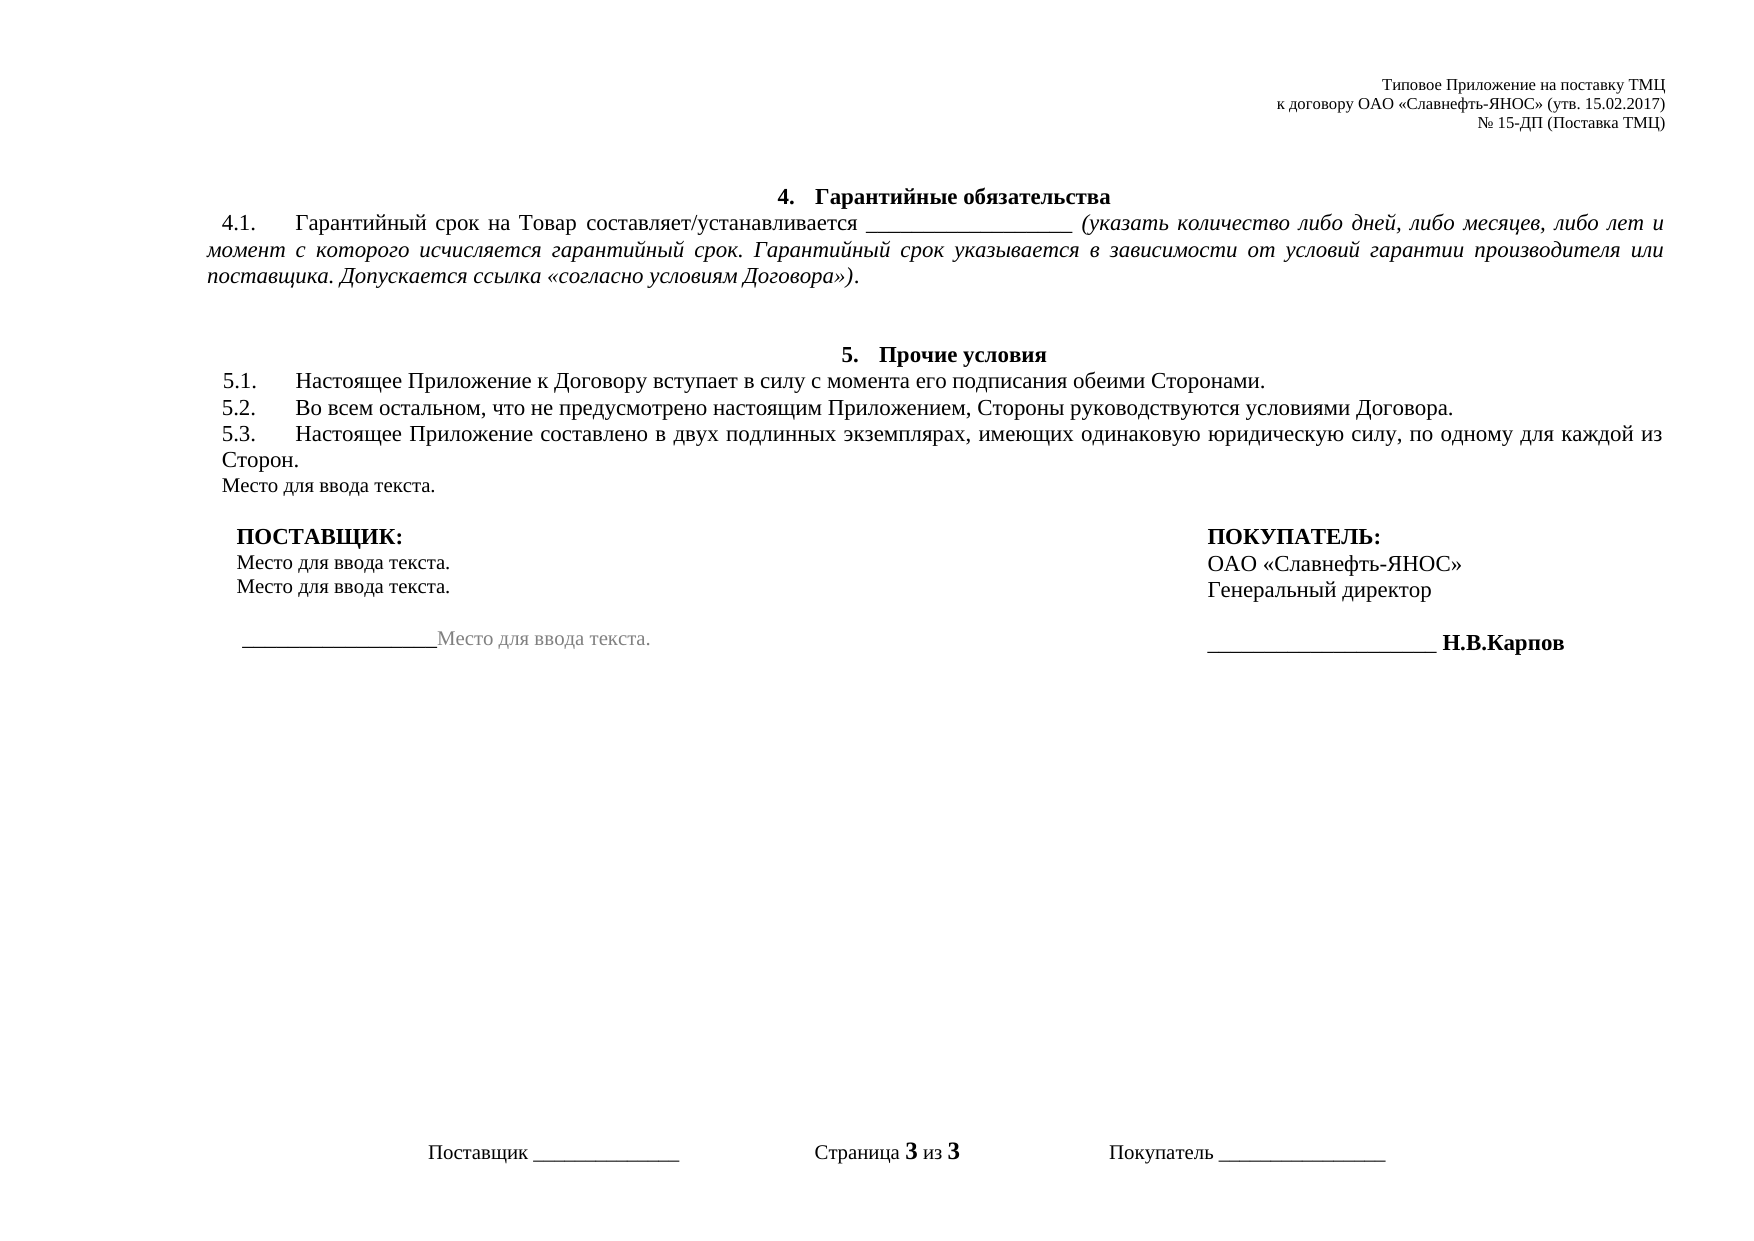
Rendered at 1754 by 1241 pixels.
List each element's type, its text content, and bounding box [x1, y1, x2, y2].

table_header ПОСТАВЩИК: [135, 523, 1196, 678]
text 4.1. Гарантийный срок на Товар . [207, 209, 1665, 288]
list Прочие условия [223, 341, 1665, 367]
text 5.2. Во всем остальном, что не предусмотрено настоящим Приложением, Стороны руководствуются условиями Договора. [222, 394, 1665, 420]
text 5.3. Настоящее Приложение составлено в двух подлинных экземплярах, имеющих одинаковую юридическую силу, по одному для каждой из Сторон. [222, 420, 1665, 473]
table_header ПОКУПАТЕЛЬ: ОАО «Славнефть-ЯНОС» Генеральный директор ____________________ [1196, 523, 1734, 678]
text 5.1. Настоящее Приложение к Договору вступает в силу с момента его подписания обеими Сторонами. [223, 367, 1665, 394]
list Гарантийные обязательства [223, 183, 1665, 209]
